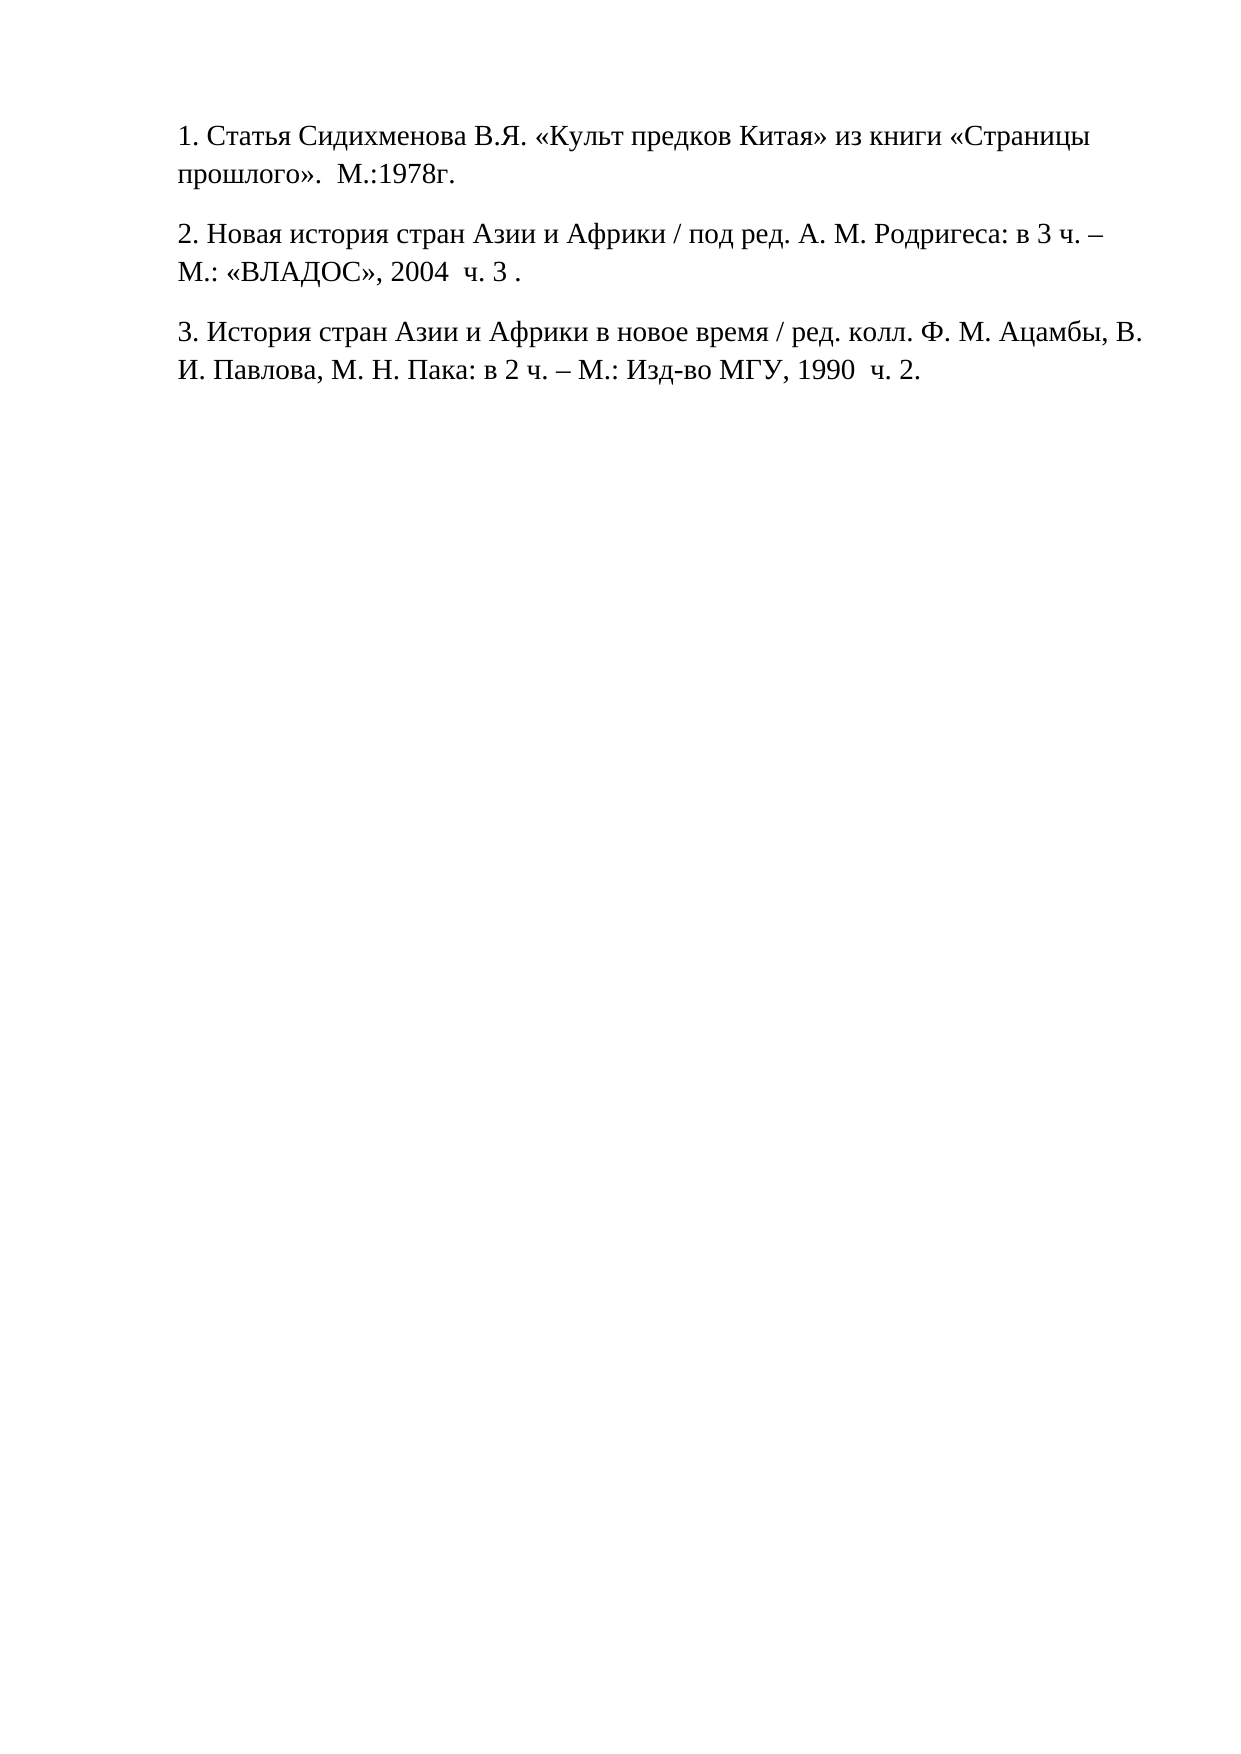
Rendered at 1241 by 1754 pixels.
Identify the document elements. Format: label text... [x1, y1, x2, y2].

text 1. Статья Сидихменова В.Я. «Культ предков Китая» из книги «Страницы прошлого». М.:1978г. [177, 118, 1152, 190]
text 3. История стран Азии и Африки в новое время / ред. колл. Ф. М. Ацамбы, В. И. Павлова, М. Н. Пака: в 2 ч. – М.: Изд-во МГУ, 1990 ч. 2. [177, 314, 1152, 386]
text 2. Новая история стран Азии и Африки / под ред. А. М. Родригеса: в 3 ч. – М.: «ВЛАДОС», 2004 ч. 3 . [177, 216, 1152, 288]
